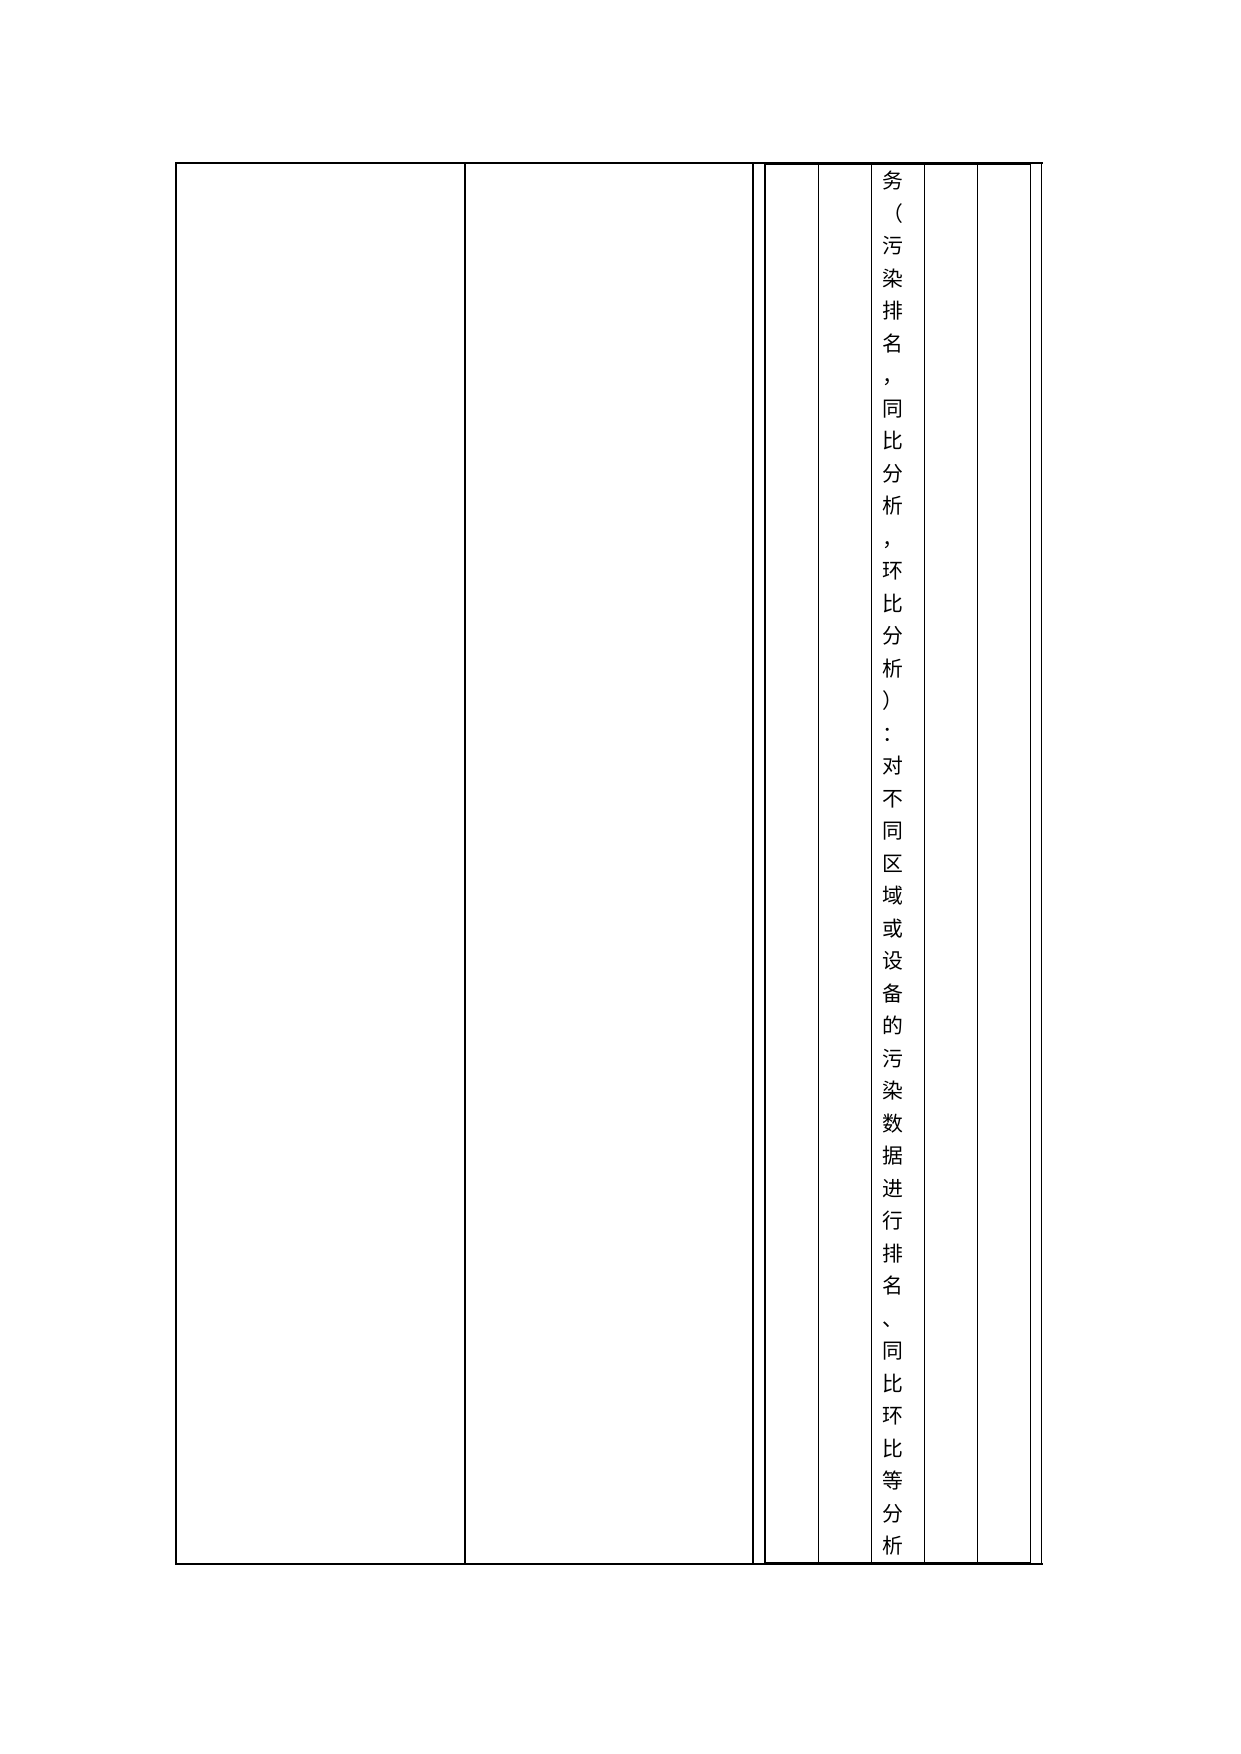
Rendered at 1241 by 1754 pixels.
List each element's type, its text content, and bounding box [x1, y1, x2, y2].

table_cell ▲ [466, 164, 752, 1563]
table_cell 1 [177, 164, 464, 1563]
table_cell [1031, 164, 1041, 1563]
table_cell [754, 164, 764, 1563]
